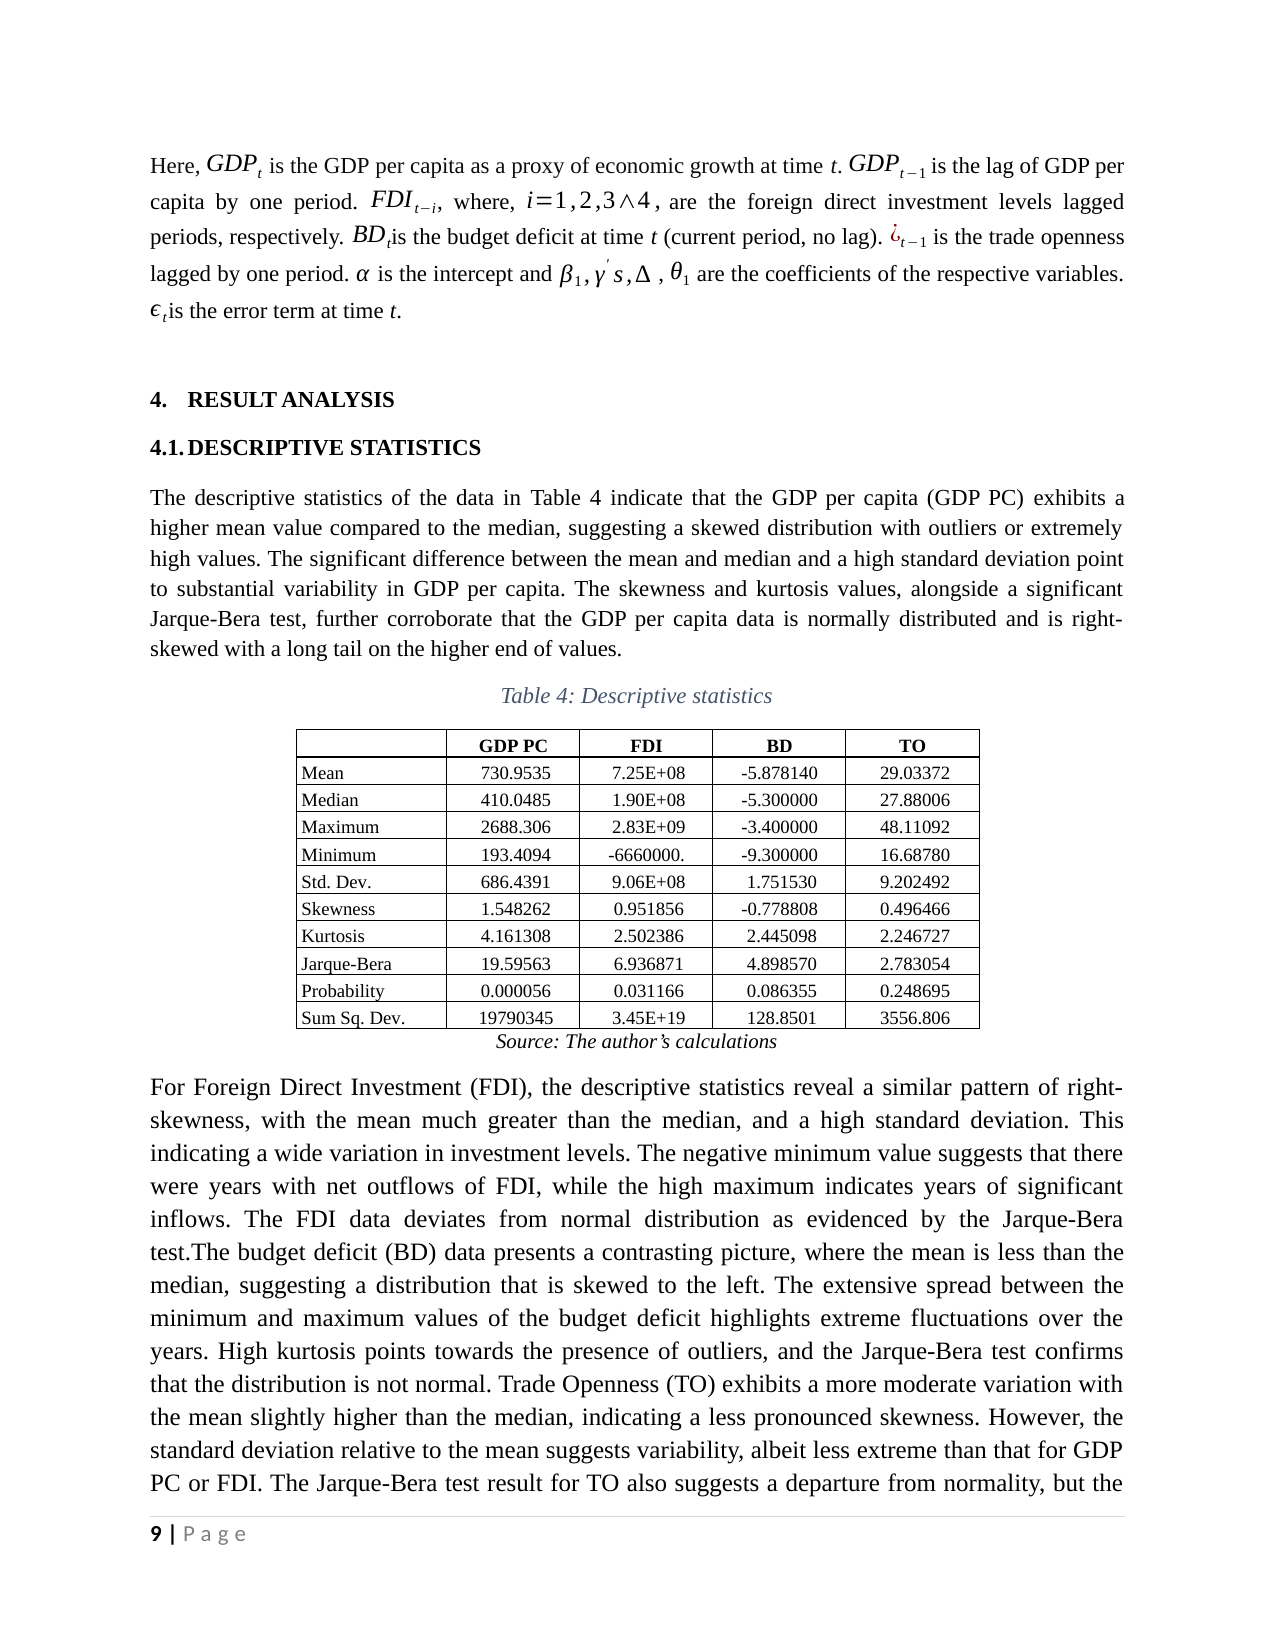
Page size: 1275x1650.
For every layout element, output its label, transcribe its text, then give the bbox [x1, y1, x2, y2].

table_cell 2.445098 [713, 921, 845, 947]
table_cell 27.88006 [846, 785, 979, 811]
table_cell 16.68780 [846, 839, 979, 865]
table_cell 4.898570 [713, 948, 845, 974]
table_cell Probability [297, 975, 446, 1001]
table_cell 0.000056 [447, 975, 579, 1001]
table_cell 1.751530 [713, 866, 845, 892]
table_cell 2.783054 [846, 948, 979, 974]
text Source: The author’s calculations [150, 1029, 1125, 1053]
table_cell 1.90E+08 [580, 785, 712, 811]
table_cell Kurtosis [297, 921, 446, 947]
table_header FDI [580, 730, 712, 756]
table_header BD [713, 730, 845, 756]
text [150, 1072, 1125, 1497]
subtitle DESCRIPTIVE STATISTICS [150, 434, 1125, 460]
table_cell 29.03372 [846, 758, 979, 784]
table_header TO [846, 730, 979, 756]
table_cell 3.45E+19 [580, 1002, 712, 1028]
subtitle RESULT ANALYSIS [150, 386, 1125, 412]
table_cell 1.548262 [447, 894, 579, 919]
table_cell 0.496466 [846, 894, 979, 919]
table_cell Sum Sq. Dev. [297, 1002, 446, 1028]
table_cell -5.878140 [713, 758, 845, 784]
table_cell 9.202492 [846, 866, 979, 892]
table_cell Skewness [297, 894, 446, 919]
table_cell 6.936871 [580, 948, 712, 974]
table_cell Mean [297, 758, 446, 784]
table_cell -6660000. [580, 839, 712, 865]
table_cell 686.4391 [447, 866, 579, 892]
table_cell 19.59563 [447, 948, 579, 974]
table_cell 2688.306 [447, 812, 579, 838]
text Here, is the GDP per capita as a proxy of economic growth at time t. ​ is the lag of GDP per capita by one period. , where, ​ are the foreign direct investment levels lagged periods, respectively. is the budget deficit at time t (current period, no lag). ​ is the trade openness lagged by one period. is the intercept and , ​ are the coefficients of the respective variables. is the error term at time t. [150, 150, 1125, 326]
table_cell 0.031166 [580, 975, 712, 1001]
table_cell -0.778808 [713, 894, 845, 919]
table_cell Jarque-Bera [297, 948, 446, 974]
table_cell Minimum [297, 839, 446, 865]
table_cell 2.502386 [580, 921, 712, 947]
table_header GDP PC [447, 730, 579, 756]
table_cell -3.400000 [713, 812, 845, 838]
table_cell 2.83E+09 [580, 812, 712, 838]
table_cell 4.161308 [447, 921, 579, 947]
table_cell 128.8501 [713, 1002, 845, 1028]
table_cell -9.300000 [713, 839, 845, 865]
table_cell 3556.806 [846, 1002, 979, 1028]
table_cell 410.0485 [447, 785, 579, 811]
table_cell -5.300000 [713, 785, 845, 811]
table_cell 193.4094 [447, 839, 579, 865]
table_cell 2.246727 [846, 921, 979, 947]
table_cell 7.25E+08 [580, 758, 712, 784]
table_cell 0.248695 [846, 975, 979, 1001]
table_cell 0.086355 [713, 975, 845, 1001]
table_cell 0.951856 [580, 894, 712, 919]
table_cell Maximum [297, 812, 446, 838]
table_cell Std. Dev. [297, 866, 446, 892]
table_cell 48.11092 [846, 812, 979, 838]
table_cell Median [297, 785, 446, 811]
table_cell 730.9535 [447, 758, 579, 784]
table_cell 19790345 [447, 1002, 579, 1028]
table_header [297, 730, 446, 756]
table_cell 9.06E+08 [580, 866, 712, 892]
